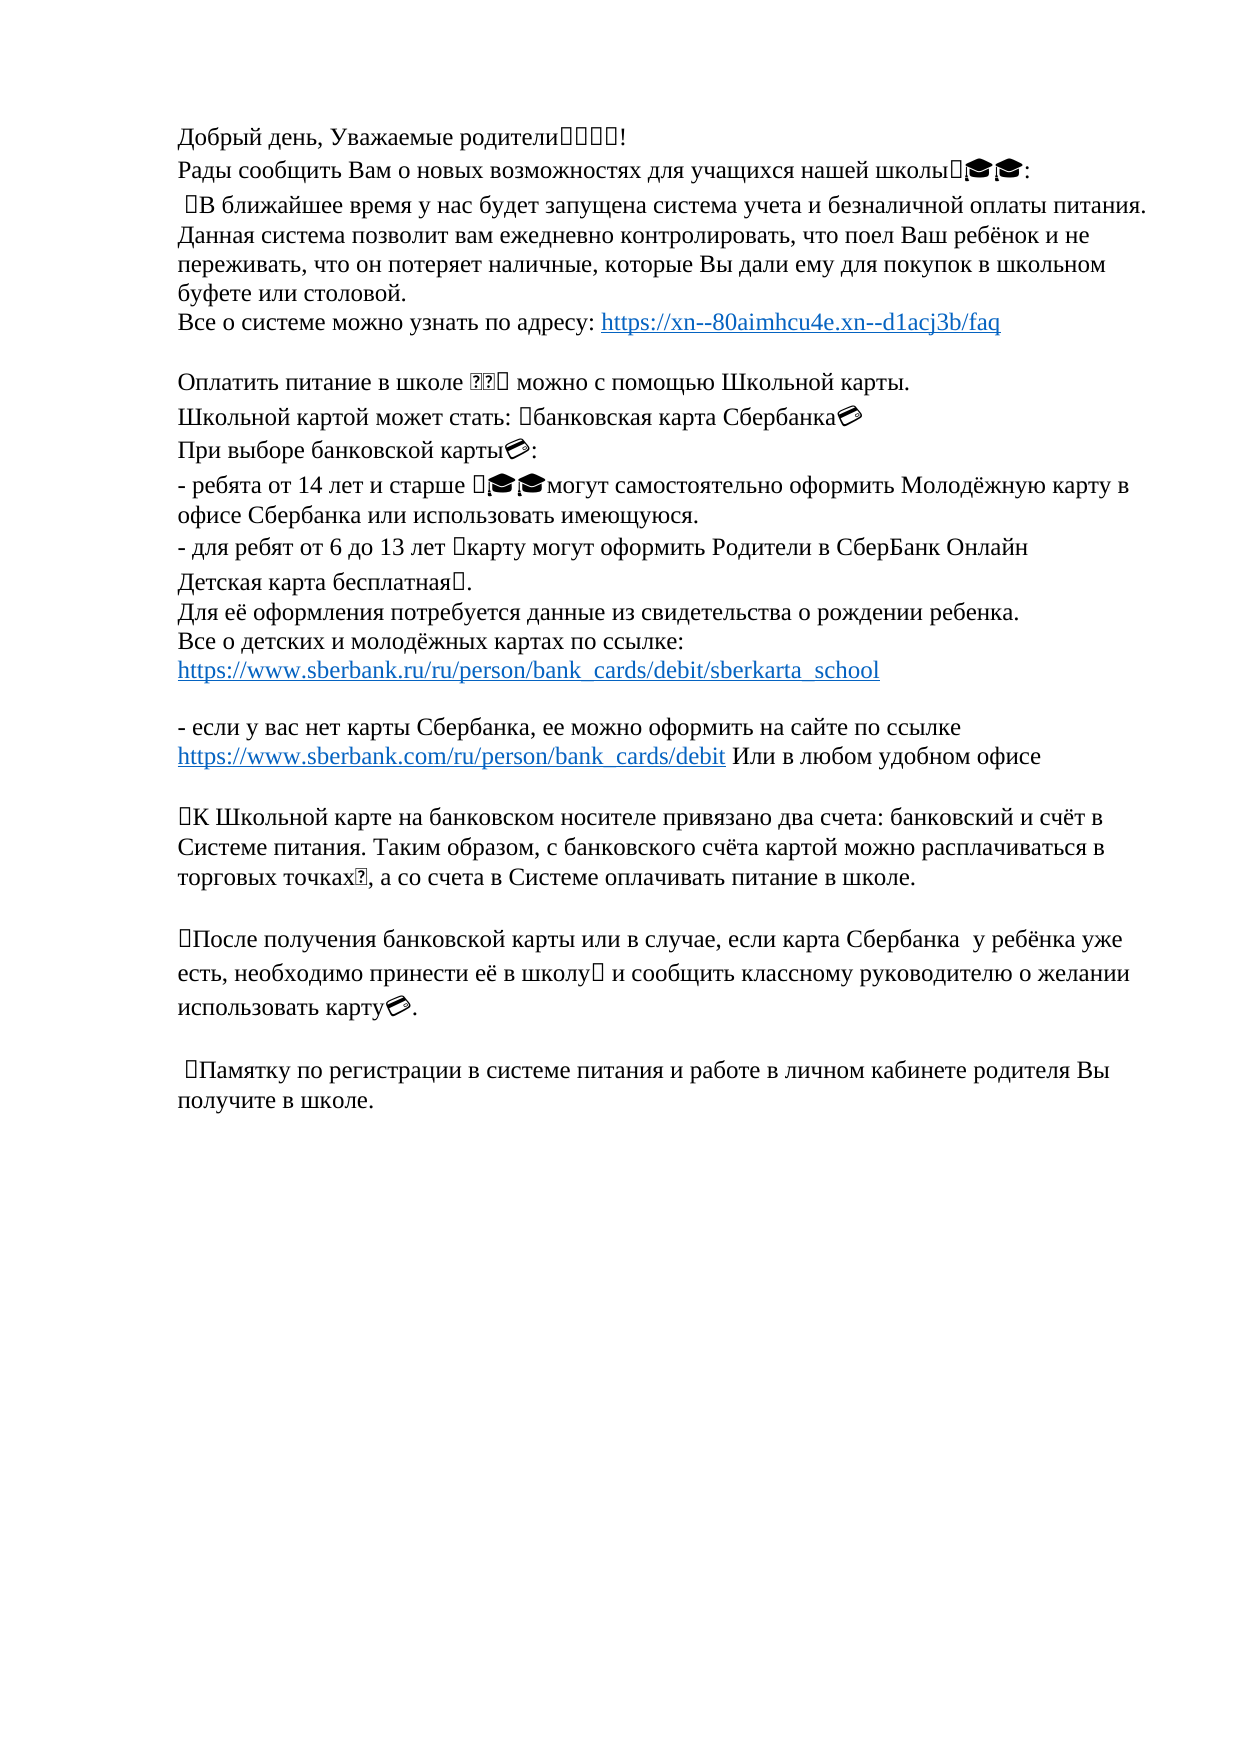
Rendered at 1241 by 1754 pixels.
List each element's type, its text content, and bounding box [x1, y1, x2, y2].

text Добрый день, Уважаемые родители👩‍💼👨‍💼! [177, 118, 1152, 152]
text Детская карта бесплатная✨. [177, 563, 1152, 597]
text - если у вас нет карты Сбербанка, ее можно оформить на сайте по ссылке https://www.sberbank.com/ru/person/bank_cards/debit Или в любом удобном офисе [177, 712, 1152, 770]
text - для ребят от 6 до 13 лет 👫карту могут оформить Родители в СберБанк Онлайн [177, 529, 1152, 563]
text 📍После получения банковской карты или в случае, если карта Сбербанка у ребёнка уже есть, необходимо принести её в школу🏫 и сообщить классному руководителю о желании использовать карту💳. [177, 921, 1152, 1023]
text - ребята от 14 лет и старше 👨‍🎓👩‍🎓могут самостоятельно оформить Молодёжную карту в офисе Сбербанка или использовать имеющуюся. [177, 466, 1152, 529]
text Школьной картой может стать: ✅банковская карта Сбербанка💳 [177, 398, 1152, 432]
text 📍Памятку по регистрации в системе питания и работе в личном кабинете родителя Вы получите в школе. [177, 1051, 1152, 1114]
text Рады сообщить Вам о новых возможностях для учащихся нашей школы👨‍🎓👩‍🎓: [177, 152, 1152, 186]
text 📍В ближайшее время у нас будет запущена система учета и безналичной оплаты питания. Данная система позволит вам ежедневно контролировать, что поел Ваш ребёнок и не переживать, что он потеряет наличные, которые Вы дали ему для покупок в школьном буфете или столовой. [177, 186, 1152, 307]
text Оплатить питание в школе 🥗🥞🍎 можно с помощью Школьной карты. [177, 364, 1152, 398]
text Для её оформления потребуется данные из свидетельства о рождении ребенка. [177, 597, 1152, 626]
text Все о детских и молодёжных картах по ссылке: https://www.sberbank.ru/ru/person/bank_cards/debit/sberkarta_school [177, 626, 1152, 683]
text 📍К Школьной карте на банковском носителе привязано два счета: банковский и счёт в Системе питания. Таким образом, с банковского счёта картой можно расплачиваться в торговых точках🤹, а со счета в Системе оплачивать питание в школе. [177, 798, 1152, 892]
text При выборе банковской карты💳: [177, 432, 1152, 466]
text Все о системе можно узнать по адресу: https://xn--80aimhcu4e.xn--d1acj3b/faq [177, 307, 1152, 335]
